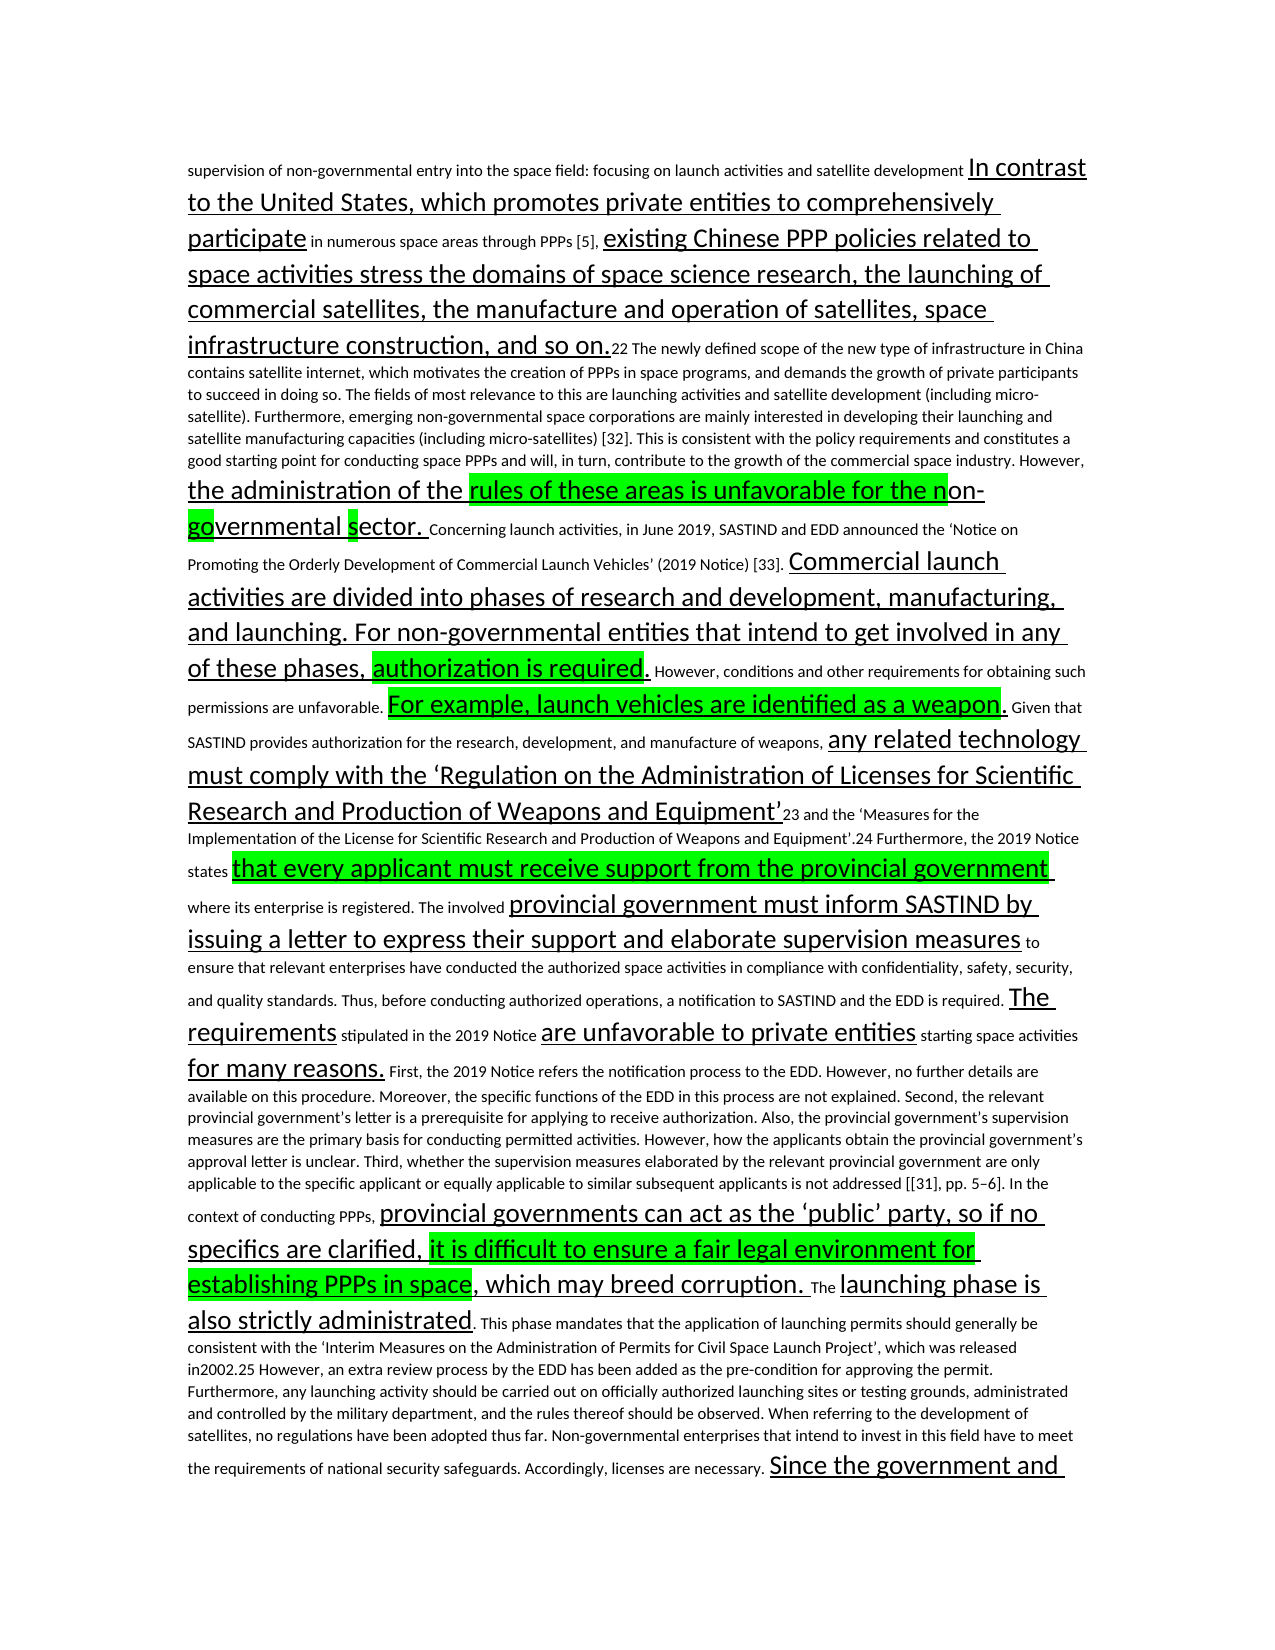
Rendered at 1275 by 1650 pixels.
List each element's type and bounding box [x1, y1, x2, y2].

text [187, 150, 1087, 1481]
